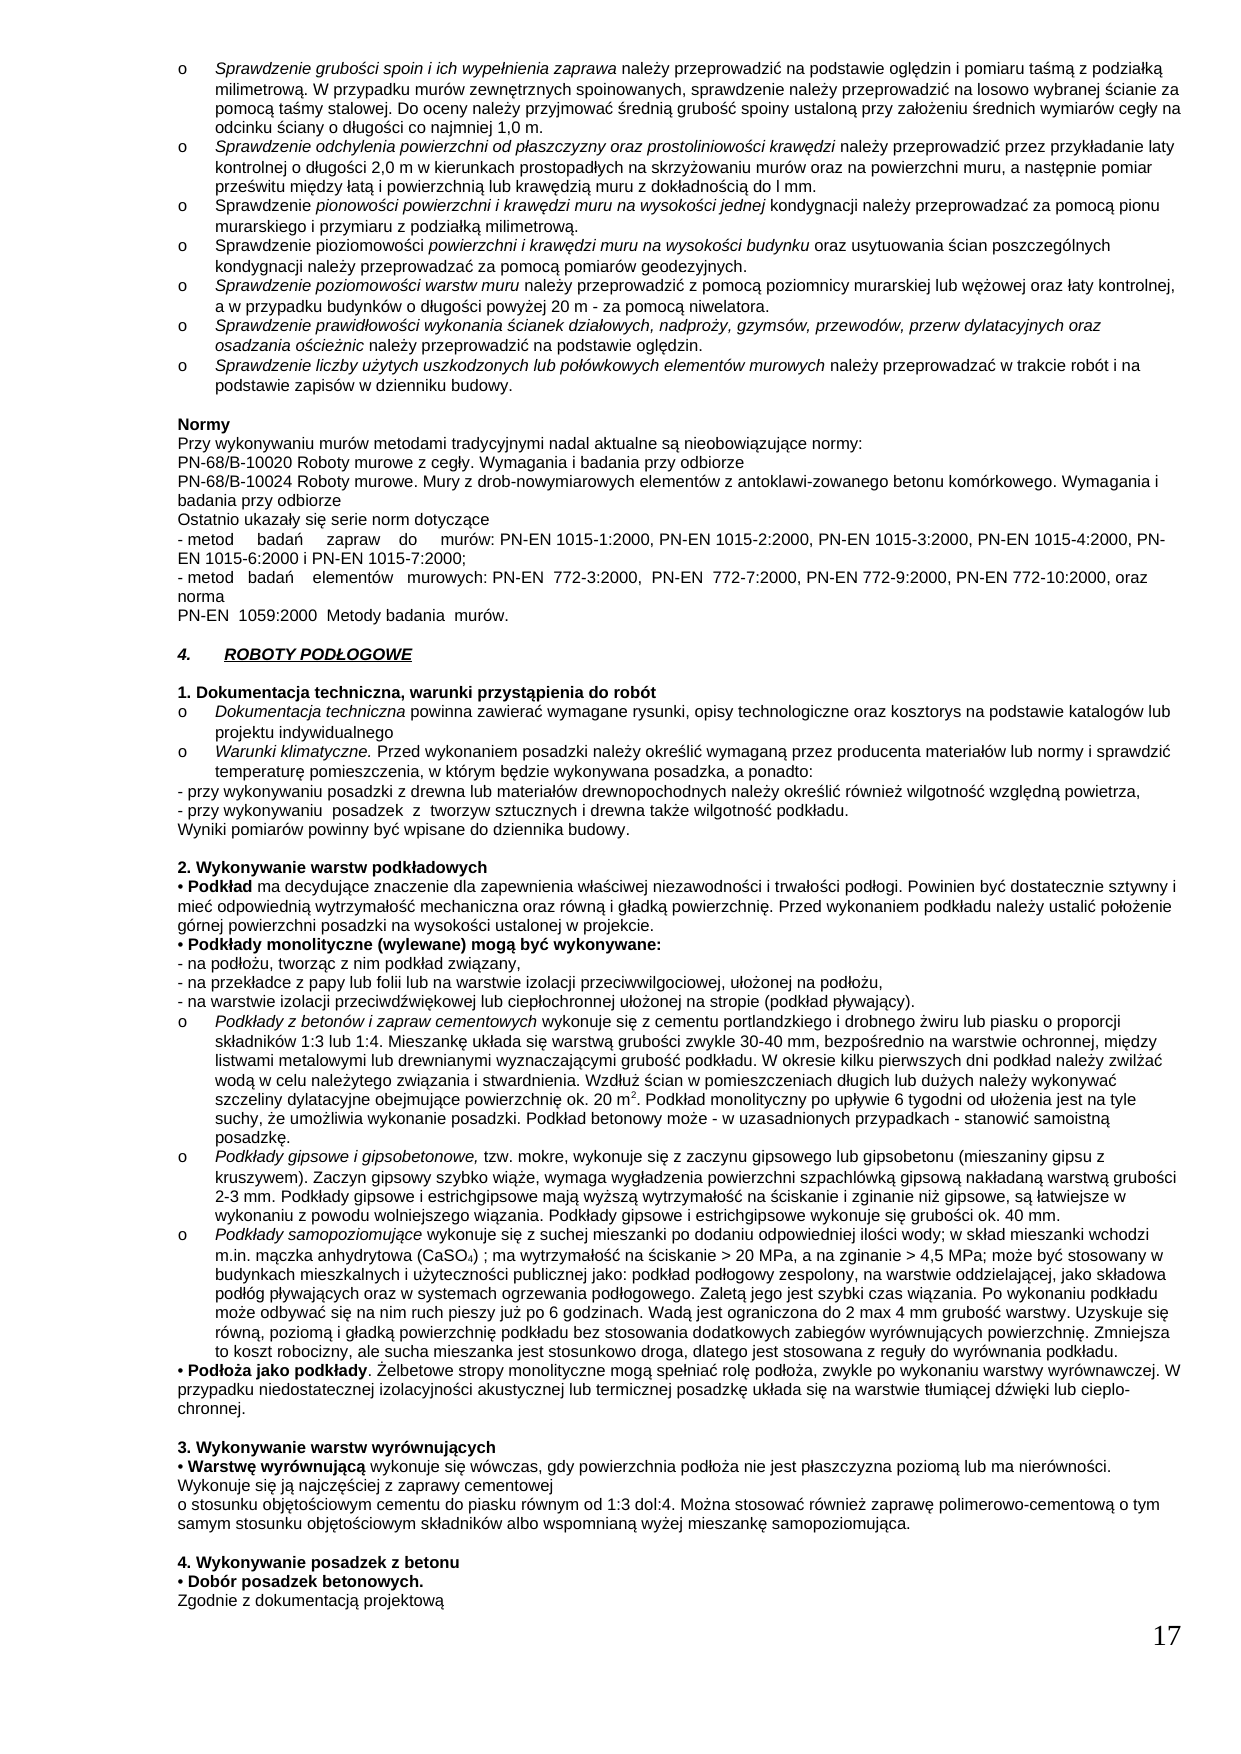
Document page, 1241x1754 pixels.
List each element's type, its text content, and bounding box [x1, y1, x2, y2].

list Podkłady gipsowe i gipsobetonowe, tzw. mokre, wykonuje się z zaczynu gipsowego lub gipsobetonu (mieszaniny gipsu z kruszywem). Zaczyn gipsowy szybko wiąże, wymaga wygładzenia powierzchni szpachlówką gipsową nakładaną warstwą grubości 2-. Podkłady gipsowe i estrichgipsowe mają wyższą wytrzymałość na ściskanie i zginanie niż gipsowe, są łatwiejsze w wykonaniu z powodu wolniejszego wiązania. Podkłady gipsowe i estrichgipsowe wykonuje się grubości ok. . [177, 1147, 1181, 1225]
text - przy wykonywaniu posadzki z drewna lub materiałów drewnopochodnych należy określić również wilgotność względną powietrza, [177, 781, 1181, 801]
text • Dobór posadzek betonowych. [177, 1572, 1181, 1591]
text • Warstwę wyrównującą wykonuje się wówczas, gdy powierzchnia podłoża nie jest płaszczyzna poziomą lub ma nierówności. Wykonuje się ją najczęściej z zaprawy cementowej [177, 1457, 1181, 1495]
text Ostatnio ukazały się serie norm dotyczące [177, 510, 1181, 529]
list ROBOTY PODŁOGOWE [177, 644, 1181, 663]
list Sprawdzenie grubości spoin i ich wypełnienia zaprawa należy przeprowadzić na podstawie oględzin i pomiaru taśmą z podziałką milimetrową. W przypadku murów zewnętrznych spoinowanych, sprawdzenie należy przeprowadzić na losowo wybranej ścianie za pomocą taśmy stalowej. Do oceny należy przyjmować średnią grubość spoiny ustaloną przy założeniu średnich wymiarów cegły na odcinku ściany o długości co najmniej . [177, 59, 1181, 137]
text 2. Wykonywanie warstw podkładowych [177, 858, 1181, 877]
text - na podłożu, tworząc z nim podkład związany, [177, 954, 1181, 973]
list Sprawdzenie pionowości powierzchni i krawędzi muru na wysokości jednej kondygnacji należy przeprowadzać za pomocą pionu murarskiego i przymiaru z podziałką milimetrową. [177, 196, 1181, 236]
text PN-68/B-10020 Roboty murowe z cegły. Wymagania i badania przy odbiorze [177, 453, 1181, 472]
list Sprawdzenie odchylenia powierzchni od płaszczyzny oraz prostoliniowości krawędzi należy przeprowadzić przez przykładanie laty kontrolnej o długości w kierunkach prostopadłych na skrzyżowaniu murów oraz na powierzchni muru, a następnie pomiar prześwitu między łatą i powierzchnią lub krawędzią muru z dokładnością do l mm. [177, 137, 1181, 196]
text • Podkład ma decydujące znaczenie dla zapewnienia właściwej niezawodności i trwałości podłogi. Powinien być dostatecznie sztywny i mieć odpowiednią wytrzymałość mechaniczna oraz równą i gładką powierzchnię. Przed wykonaniem podkładu należy ustalić położenie górnej powierzchni posadzki na wysokości ustalonej w projekcie. [177, 877, 1181, 935]
text • Podkłady monolityczne (wylewane) mogą być wykonywane: [177, 935, 1181, 954]
list Sprawdzenie pioziomowości powierzchni i krawędzi muru na wysokości budynku oraz usytuowania ścian poszczególnych kondygnacji należy przeprowadzać za pomocą pomiarów geodezyjnych. [177, 236, 1181, 276]
text PN-68/B-10024 Roboty murowe. Mury z drob-nowymiarowych elementów z antoklawi-zowanego betonu komórkowego. Wymagania i badania przy odbiorze [177, 472, 1181, 510]
text - na warstwie izolacji przeciwdźwiękowej lub ciepłochronnej ułożonej na stropie (podkład pływający). [177, 992, 1181, 1011]
list Dokumentacja techniczna powinna zawierać wymagane rysunki, opisy technologiczne oraz kosztorys na podstawie katalogów lub projektu indywidualnego [177, 702, 1181, 742]
text 1. Dokumentacja techniczna, warunki przystąpienia do robót [177, 683, 1181, 702]
text PN-EN 1059:2000 Metody badania murów. [177, 606, 1181, 625]
list Podkłady z betonów i zapraw cementowych wykonuje się z cementu portlandzkiego i drobnego żwiru lub piasku o proporcji składników 1:3 lub 1:4. Mieszankę układa się warstwą grubości zwykle 30-, bezpośrednio na warstwie ochronnej, między listwami metalowymi lub drewnianymi wyznaczającymi grubość podkładu. W okresie kilku pierwszych dni podkład należy zwilżać wodą w celu należytego związania i stwardnienia. Wzdłuż ścian w pomieszczeniach długich lub dużych należy wykonywać szczeliny dylatacyjne obejmujące powierzchnię ok. . Podkład monolityczny po upływie 6 tygodni od ułożenia jest na tyle suchy, że umożliwia wykonanie posadzki. Podkład betonowy może - w uzasadnionych przypadkach - stanowić samoistną posadzkę. [177, 1011, 1181, 1147]
list Warunki klimatyczne. Przed wykonaniem posadzki należy określić wymaganą przez producenta materiałów lub normy i sprawdzić temperaturę pomieszczenia, w którym będzie wykonywana posadzka, a ponadto: [177, 742, 1181, 781]
text - metod badań elementów murowych: PN-EN 772-3:2000, PN-EN 772-7:2000, PN-EN 772-9:2000, PN-EN 772-10:2000, oraz norma [177, 568, 1181, 606]
text Przy wykonywaniu murów metodami tradycyjnymi nadal aktualne są nieobowiązujące normy: [177, 433, 1181, 453]
text 4. Wykonywanie posadzek z betonu [177, 1552, 1181, 1572]
text 3. Wykonywanie warstw wyrównujących [177, 1437, 1181, 1457]
text - przy wykonywaniu posadzek z tworzyw sztucznych i drewna także wilgotność podkładu. [177, 801, 1181, 820]
text - na przekładce z papy lub folii lub na warstwie izolacji przeciwwilgociowej, ułożonej na podłożu, [177, 973, 1181, 992]
text Normy [177, 414, 1181, 433]
list Sprawdzenie liczby użytych uszkodzonych lub połówkowych elementów murowych należy przeprowadzać w trakcie robót i na podstawie zapisów w dzienniku budowy. [177, 355, 1181, 395]
text - metod badań zapraw do murów: PN-EN 1015-1:2000, PN-EN 1015-2:2000, PN-EN 1015-3:2000, PN-EN 1015-4:2000, PN-EN 1015-6:2000 i PN-EN 1015-7:2000; [177, 529, 1181, 568]
text Zgodnie z dokumentacją projektową [177, 1591, 1181, 1610]
list Podkłady samopoziomujące wykonuje się z suchej mieszanki po dodaniu odpowiedniej ilości wody; w skład mieszanki wchodzi m.in. mączka anhydrytowa (CaSO4) ; ma wytrzymałość na ściskanie > 20 MPa, a na zginanie > 4,5 MPa; może być stosowany w budynkach mieszkalnych i użyteczności publicznej jako: podkład podłogowy zespolony, na warstwie oddzielającej, jako składowa podłóg pływających oraz w systemach ogrzewania podłogowego. Zaletą jego jest szybki czas wiązania. Po wykonaniu podkładu może odbywać się na nim ruch pieszy już po 6 godzinach. Wadą jest ograniczona do 2 max grubość warstwy. Uzyskuje się równą, poziomą i gładką powierzchnię podkładu bez stosowania dodatkowych zabiegów wyrównujących powierzchnię. Zmniejsza to koszt robocizny, ale sucha mieszanka jest stosunkowo droga, dlatego jest stosowana z reguły do wyrównania podkładu. [177, 1225, 1181, 1361]
text • Podłoża jako podkłady. Żelbetowe stropy monolityczne mogą spełniać rolę podłoża, zwykle po wykonaniu warstwy wyrównawczej. W przypadku niedostatecznej izolacyjności akustycznej lub termicznej posadzkę układa się na warstwie tłumiącej dźwięki lub cieplo-chronnej. [177, 1361, 1181, 1418]
list Sprawdzenie prawidłowości wykonania ścianek działowych, nadproży, gzymsów, przewodów, przerw dylatacyjnych oraz osadzania ościeżnic należy przeprowadzić na podstawie oględzin. [177, 316, 1181, 355]
list Sprawdzenie poziomowości warstw muru należy przeprowadzić z pomocą poziomnicy murarskiej lub wężowej oraz łaty kontrolnej, a w przypadku budynków o długości powyżej - za pomocą niwelatora. [177, 276, 1181, 316]
text o stosunku objętościowym cementu do piasku równym od 1:3 dol:4. Można stosować również zaprawę polimerowo-cementową o tym samym stosunku objętościowym składników albo wspomnianą wyżej mieszankę samopoziomująca. [177, 1495, 1181, 1533]
text Wyniki pomiarów powinny być wpisane do dziennika budowy. [177, 820, 1181, 839]
